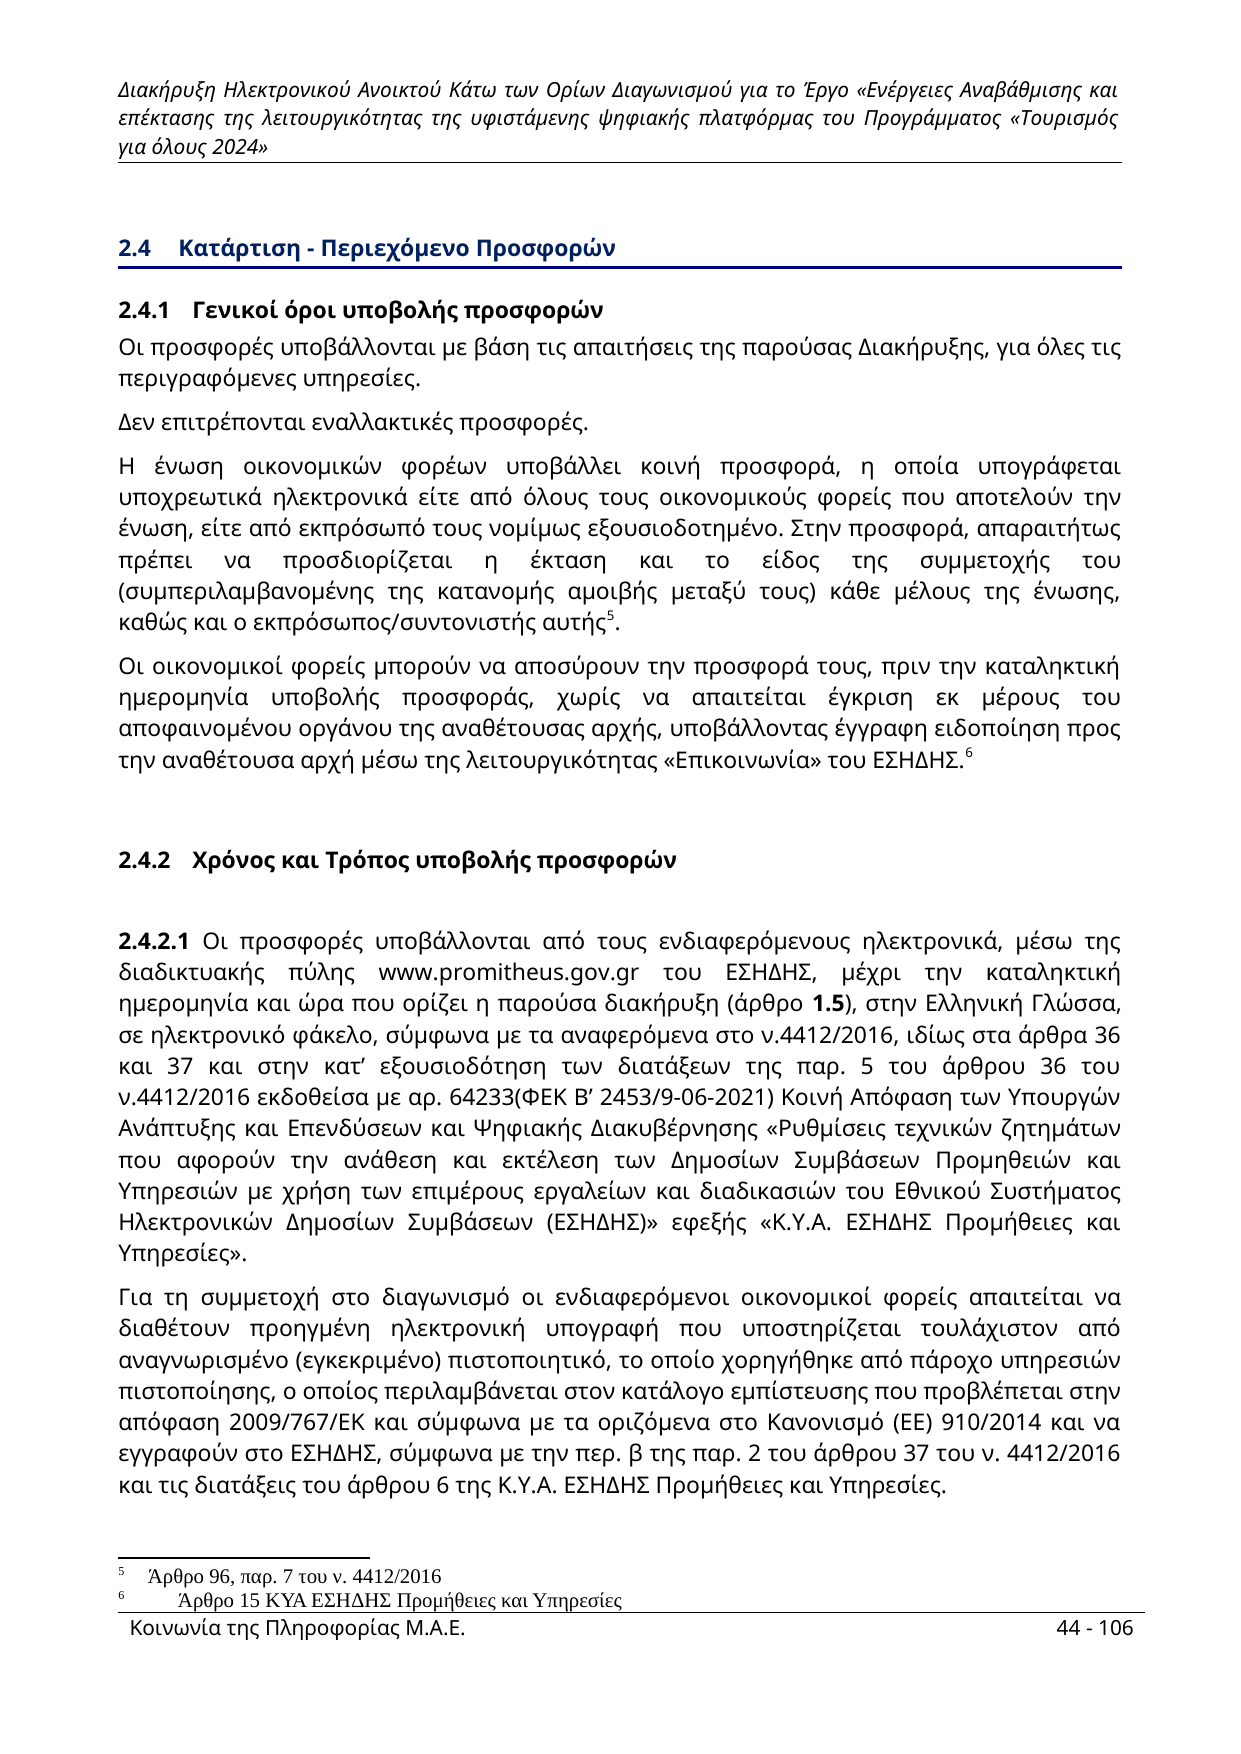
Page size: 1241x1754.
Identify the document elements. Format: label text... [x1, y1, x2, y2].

text Για τη συμμετοχή στο διαγωνισμό οι ενδιαφερόμενοι οικονομικοί φορείς απαιτείται να διαθέτουν προηγμένη ηλεκτρονική υπογραφή που υποστηρίζεται τουλάχιστον από αναγνωρισμένο (εγκεκριμένο) πιστοποιητικό, το οποίο χορηγήθηκε από πάροχο υπηρεσιών πιστοποίησης, ο οποίος περιλαμβάνεται στον κατάλογο εμπίστευσης που προβλέπεται στην απόφαση 2009/767/ΕΚ και σύμφωνα με τα οριζόμενα στο Κανονισμό (ΕΕ) 910/2014 και να εγγραφούν στο ΕΣΗΔΗΣ, σύμφωνα με την περ. β της παρ. 2 του άρθρου 37 του ν. 4412/2016 και τις διατάξεις του άρθρου 6 της Κ.Υ.Α. ΕΣΗΔΗΣ Προμήθειες και Υπηρεσίες. [118, 1281, 1122, 1500]
text Οι οικονομικοί φορείς μπορούν να αποσύρουν την προσφορά τους, πριν την καταληκτική ημερομηνία υποβολής προσφοράς, χωρίς να απαιτείται έγκριση εκ μέρους του αποφαινομένου οργάνου της αναθέτουσας αρχής, υποβάλλοντας έγγραφη ειδοποίηση προς την αναθέτουσα αρχή μέσω της λειτουργικότητας «Επικοινωνία» του ΕΣΗΔΗΣ. [118, 650, 1122, 775]
text Δεν επιτρέπονται εναλλακτικές προσφορές. [118, 406, 1122, 437]
subtitle Χρόνος και Τρόπος υποβολής προσφορών [118, 844, 1122, 875]
text Η ένωση οικονομικών φορέων υποβάλλει κοινή προσφορά, η οποία υπογράφεται υποχρεωτικά ηλεκτρονικά είτε από όλους τους οικονομικούς φορείς που αποτελούν την ένωση, είτε από εκπρόσωπό τους νομίμως εξουσιοδοτημένο. Στην προσφορά, απαραιτήτως πρέπει να προσδιορίζεται η έκταση και το είδος της συμμετοχής του (συμπεριλαμβανομένης της κατανομής αμοιβής μεταξύ τους) κάθε μέλους της ένωσης, καθώς και ο εκπρόσωπος/συντονιστής αυτής. [118, 450, 1122, 637]
text Οι προσφορές υποβάλλονται με βάση τις απαιτήσεις της παρούσας Διακήρυξης, για όλες τις περιγραφόμενες υπηρεσίες. [118, 331, 1122, 394]
text 2.4.2.1 Οι προσφορές υποβάλλονται από τους ενδιαφερόμενους ηλεκτρονικά, μέσω της διαδικτυακής πύλης www.promitheus.gov.gr του ΕΣΗΔΗΣ, μέχρι την καταληκτική ημερομηνία και ώρα που ορίζει η παρούσα διακήρυξη (άρθρο 1.5), στην Ελληνική Γλώσσα, σε ηλεκτρονικό φάκελο, σύμφωνα με τα αναφερόμενα στο ν.4412/2016, ιδίως στα άρθρα 36 και 37 και στην κατ’ εξουσιοδότηση των διατάξεων της παρ. 5 του άρθρου 36 του ν.4412/2016 εκδοθείσα με αρ. 64233(ΦΕΚ Β’ 2453/9-06-2021) Κοινή Απόφαση των Υπουργών Ανάπτυξης και Επενδύσεων και Ψηφιακής Διακυβέρνησης «Ρυθμίσεις τεχνικών ζητημάτων που αφορούν την ανάθεση και εκτέλεση των Δημοσίων Συμβάσεων Προμηθειών και Υπηρεσιών με χρήση των επιμέρους εργαλείων και διαδικασιών του Εθνικού Συστήματος Ηλεκτρονικών Δημοσίων Συμβάσεων (ΕΣΗΔΗΣ)» εφεξής «Κ.Υ.Α. ΕΣΗΔΗΣ Προμήθειες και Υπηρεσίες». [118, 925, 1122, 1269]
subtitle Κατάρτιση - Περιεχόμενο Προσφορών [118, 232, 1122, 266]
subtitle Γενικοί όροι υποβολής προσφορών [118, 294, 1122, 325]
